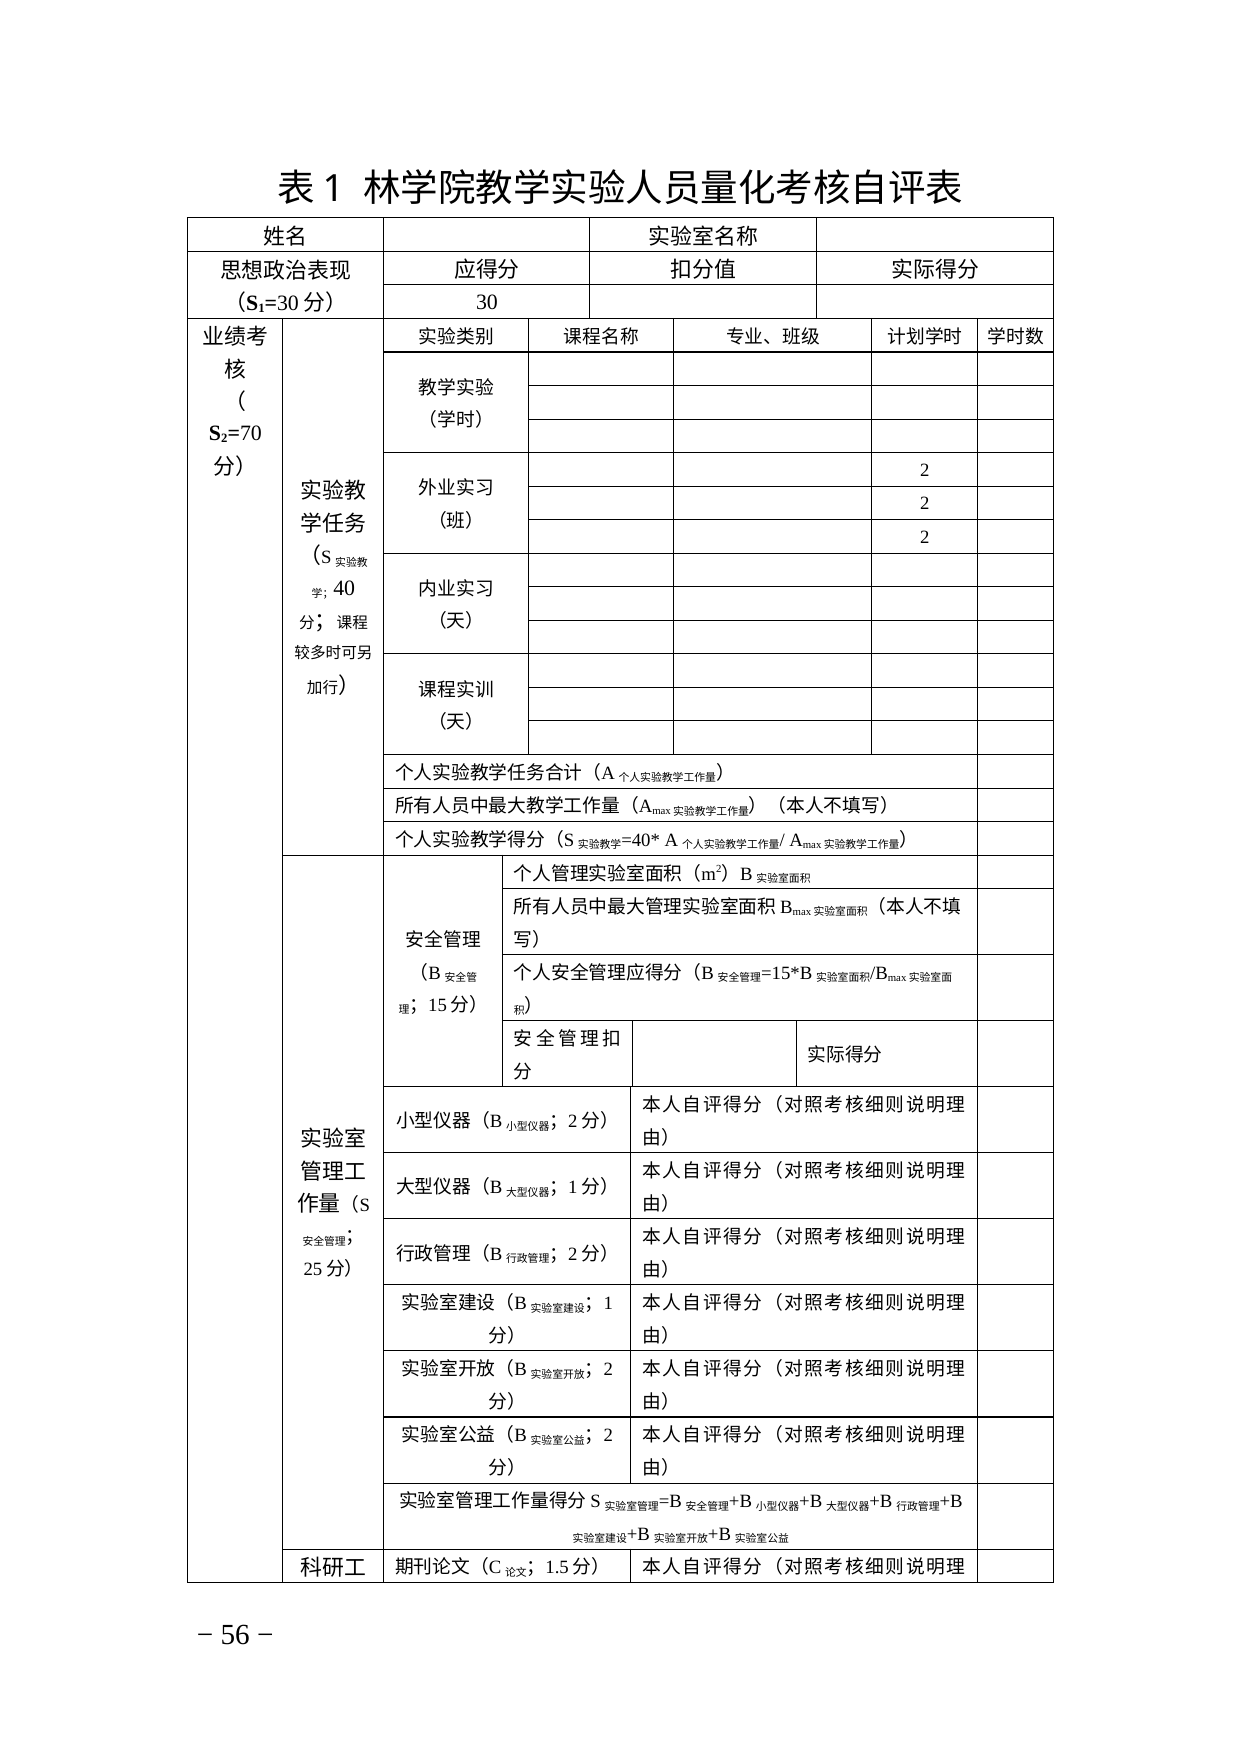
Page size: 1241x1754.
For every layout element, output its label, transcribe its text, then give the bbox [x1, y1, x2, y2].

table_cell 课程实训（天） [384, 654, 528, 754]
table_cell [978, 587, 1053, 620]
table_cell 科研工作量（S科研；5分） [283, 1550, 383, 1582]
table_cell [529, 386, 673, 418]
table_cell 个人安全管理应得分（B安全管理=15*B实验室面积/Bmax实验室面积） [503, 955, 977, 1020]
table_cell [978, 955, 1053, 1020]
table_cell [674, 621, 871, 653]
table_cell [978, 420, 1053, 452]
table_cell 实验室管理工作量得分S实验室管理=B安全管理+B小型仪器+B大型仪器+B行政管理+B实验室建设+B实验室开放+B实验室公益 [384, 1484, 977, 1548]
table_header 实验室名称 [590, 218, 816, 251]
table_cell 个人实验教学得分（S实验教学=40* A个人实验教学工作量/ Amax实验教学工作量） [384, 822, 977, 854]
table_cell [674, 420, 871, 452]
table_cell [872, 420, 977, 452]
table_cell 学时数 [978, 319, 1053, 351]
table_cell [872, 386, 977, 418]
table_cell [978, 1087, 1053, 1152]
table_cell [978, 1285, 1053, 1350]
table_cell [978, 1550, 1053, 1582]
table_cell [872, 587, 977, 620]
table_cell 行政管理（B行政管理；2分） [384, 1219, 630, 1284]
table_cell 实验室建设（B实验室建设；1分） [384, 1285, 630, 1350]
table_cell [978, 453, 1053, 486]
table_cell 个人管理实验室面积（m2）B实验室面积 [503, 856, 977, 888]
table_cell [978, 789, 1053, 821]
table_cell [978, 1219, 1053, 1284]
table_cell [978, 520, 1053, 553]
table_cell 思想政治表现 （S1=30分） [188, 252, 383, 318]
table_cell 应得分 [384, 252, 589, 284]
table_cell 所有人员中最大管理实验室面积Bmax实验室面积（本人不填写） [503, 889, 977, 954]
table_cell 本人自评得分（对照考核细则说明理由） [631, 1219, 977, 1284]
table_cell 实验教学任务（S实验教学；40分；课程较多时可另加行） [283, 319, 383, 854]
table_cell [978, 856, 1053, 888]
table_cell [674, 554, 871, 586]
table_cell [978, 822, 1053, 854]
table_cell 30 [384, 285, 589, 318]
table_cell [978, 554, 1053, 586]
table_cell 实验类别 [384, 319, 528, 351]
table_cell [817, 285, 1053, 318]
text 表1 林学院教学实验人员量化考核自评表 [187, 152, 1053, 217]
table_cell [529, 520, 673, 553]
table_cell [978, 621, 1053, 653]
table_cell [674, 721, 871, 754]
table_cell 实际得分 [797, 1021, 977, 1086]
table_cell [978, 386, 1053, 418]
table_cell 本人自评得分（对照考核细则说明理由） [631, 1418, 977, 1482]
table_cell [674, 487, 871, 519]
table_cell 扣分值 [590, 252, 816, 284]
table_cell [529, 420, 673, 452]
table_cell [978, 755, 1053, 787]
table_cell [529, 453, 673, 486]
table_cell [978, 487, 1053, 519]
table_cell 本人自评得分（对照考核细则说明理由） [631, 1153, 977, 1218]
table_cell [872, 621, 977, 653]
table_cell 内业实习（天） [384, 554, 528, 653]
table_cell [529, 721, 673, 754]
table_cell [872, 353, 977, 385]
table_cell [978, 1484, 1053, 1548]
table_cell [978, 1418, 1053, 1482]
table_cell 本人自评得分（对照考核细则说明理由） [631, 1087, 977, 1152]
table_cell 外业实习（班） [384, 453, 528, 553]
table_cell [633, 1021, 796, 1086]
table_cell [674, 386, 871, 418]
table_cell 专业、班级 [674, 319, 871, 351]
table_cell [529, 587, 673, 620]
table_cell 安全管理（B安全管理；15分） [384, 856, 502, 1086]
table_cell [674, 353, 871, 385]
table_header [384, 218, 589, 251]
table_cell 个人实验教学任务合计（A个人实验教学工作量） [384, 755, 977, 787]
table_cell [978, 889, 1053, 954]
table_cell 本人自评得分（对照考核细则说明理由） [631, 1285, 977, 1350]
table_cell 实验室开放（B实验室开放；2分） [384, 1351, 630, 1416]
table_cell [872, 654, 977, 687]
table_cell [674, 688, 871, 720]
table_cell [978, 721, 1053, 754]
table_cell [529, 554, 673, 586]
table_cell [529, 688, 673, 720]
table_cell 业绩考核（S2=70分） [188, 319, 282, 1582]
table_cell [529, 487, 673, 519]
table_cell 所有人员中最大教学工作量（Amax实验教学工作量）（本人不填写） [384, 789, 977, 821]
table_cell [590, 285, 816, 318]
table_cell 小型仪器（B小型仪器；2分） [384, 1087, 630, 1152]
table_cell [872, 688, 977, 720]
table_cell 实验室公益（B实验室公益；2分） [384, 1418, 630, 1482]
table_cell [674, 520, 871, 553]
table_cell 安全管理扣分 [503, 1021, 632, 1086]
table_cell 2 [872, 520, 977, 553]
table_cell 计划学时 [872, 319, 977, 351]
table_cell [872, 721, 977, 754]
table_cell [674, 587, 871, 620]
table_cell [872, 554, 977, 586]
table_cell 实验室管理工作量（S安全管理；25分） [283, 856, 383, 1548]
table_cell [978, 688, 1053, 720]
table_cell [978, 1351, 1053, 1416]
table_cell 2 [872, 453, 977, 486]
table_cell [529, 621, 673, 653]
table_cell [529, 654, 673, 687]
table_cell 教学实验 （学时） [384, 353, 528, 452]
table_cell [978, 654, 1053, 687]
table_cell 2 [872, 487, 977, 519]
table_cell 本人自评得分（对照考核细则说明理由） [631, 1550, 977, 1582]
table_cell 本人自评得分（对照考核细则说明理由） [631, 1351, 977, 1416]
table_cell 大型仪器（B大型仪器；1分） [384, 1153, 630, 1218]
table_header 姓名 [188, 218, 383, 251]
table_cell [978, 1153, 1053, 1218]
table_cell 期刊论文（C论文；1.5分） [384, 1550, 630, 1582]
table_header [817, 218, 1053, 251]
table_cell 实际得分 [817, 252, 1053, 284]
table_cell [529, 353, 673, 385]
table_cell [674, 453, 871, 486]
table_cell 课程名称 [529, 319, 673, 351]
table_cell [674, 654, 871, 687]
table_cell [978, 1021, 1053, 1086]
table_cell [978, 353, 1053, 385]
